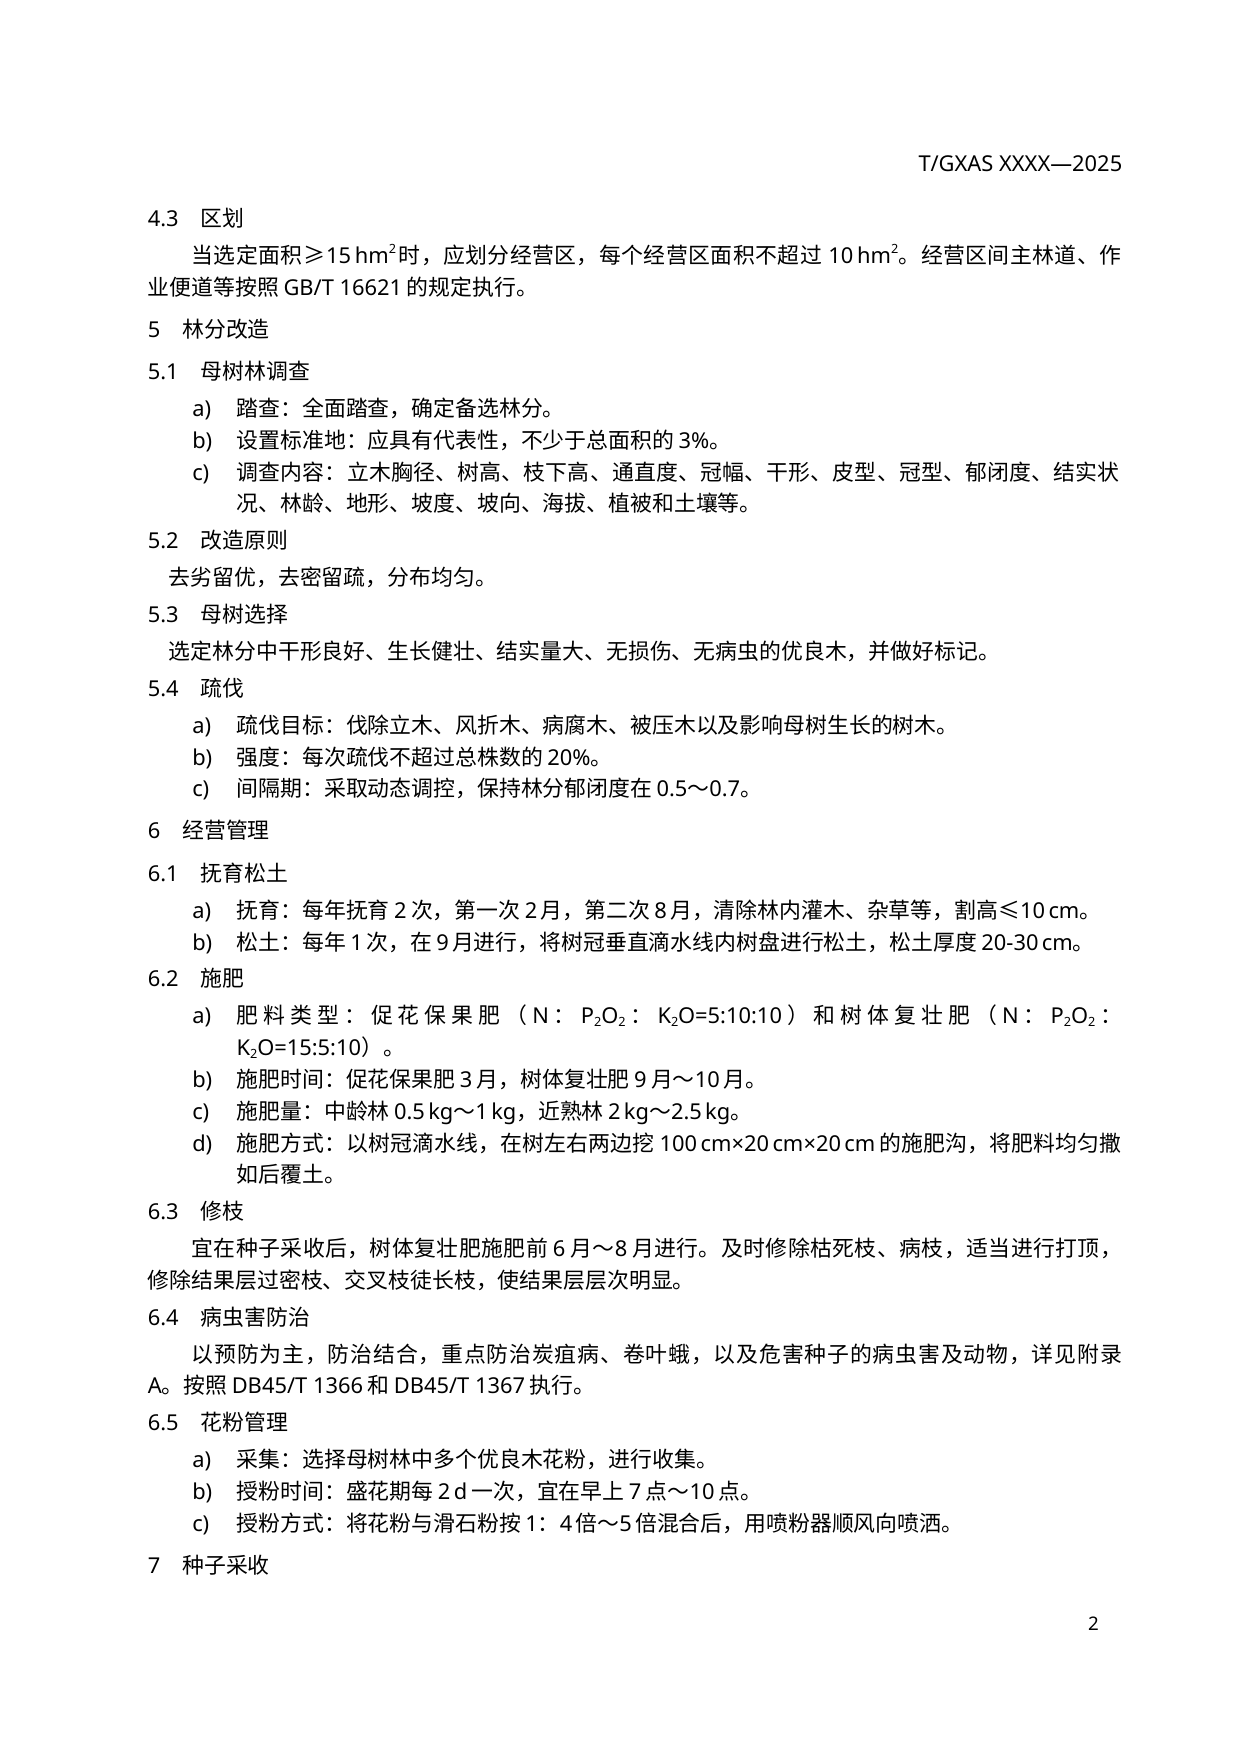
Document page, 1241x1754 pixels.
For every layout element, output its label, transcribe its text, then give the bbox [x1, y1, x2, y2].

text 当选定面积≥15 hm2时，应划分经营区，每个经营区面积不超过10 hm2。经营区间主林道、作业便道等按照GB/T 16621的规定执行。 [148, 238, 1122, 301]
list 采集：选择母树林中多个优良木花粉，进行收集。 [192, 1442, 1122, 1474]
text 母树选择 [148, 597, 1122, 629]
list 施肥时间：促花保果肥3月，树体复壮肥9月～10 月。 [192, 1062, 1122, 1094]
list 授粉时间：盛花期每2 d一次，宜在早上7点～10点。 [192, 1474, 1122, 1506]
list 设置标准地：应具有代表性，不少于总面积的3%。 [192, 423, 1122, 454]
text 区划 [148, 201, 1122, 233]
list 授粉方式：将花粉与滑石粉按1：4 倍～5 倍混合后，用喷粉器顺风向喷洒。 [192, 1506, 1122, 1538]
text 宜在种子采收后，树体复壮肥施肥前6月～8月进行。及时修除枯死枝、病枝，适当进行打顶，修除结果层过密枝、交叉枝徒长枝，使结果层层次明显。 [148, 1231, 1122, 1294]
list 调查内容：立木胸径、树高、枝下高、通直度、冠幅、干形、皮型、冠型、郁闭度、结实状况、林龄、地形、坡度、坡向、海拔、植被和土壤等。 [192, 454, 1122, 518]
list 间隔期：采取动态调控，保持林分郁闭度在0.5～0.7。 [192, 771, 1122, 803]
text 选定林分中干形良好、生长健壮、结实量大、无损伤、无病虫的优良木，并做好标记。 [148, 634, 1122, 666]
list 踏查：全面踏查，确定备选林分。 [192, 391, 1122, 423]
text 去劣留优，去密留疏，分布均匀。 [148, 560, 1122, 592]
list 强度：每次疏伐不超过总株数的20%。 [192, 739, 1122, 771]
text 种子采收 [148, 1548, 1122, 1580]
text 疏伐 [148, 671, 1122, 703]
text 抚育松土 [148, 856, 1122, 887]
list 疏伐目标：伐除立木、风折木、病腐木、被压木以及影响母树生长的树木。 [192, 708, 1122, 739]
list 抚育：每年抚育2次，第一次2 月，第二次8 月，清除林内灌木、杂草等，割高≤10 cm。 [192, 893, 1122, 924]
text 母树林调查 [148, 354, 1122, 386]
text 施肥 [148, 961, 1122, 993]
text 以预防为主，防治结合，重点防治炭疽病、卷叶蛾，以及危害种子的病虫害及动物，详见附录A。按照DB45/T 1366和DB45/T 1367执行。 [148, 1337, 1122, 1400]
list 施肥方式：以树冠滴水线，在树左右两边挖100 cm×20 cm×20 cm的施肥沟，将肥料均匀撒如后覆土。 [192, 1126, 1122, 1189]
text 病虫害防治 [148, 1300, 1122, 1332]
text 修枝 [148, 1194, 1122, 1226]
list 松土：每年1 次，在9 月进行，将树冠垂直滴水线内树盘进行松土，松土厚度20-30 cm。 [192, 924, 1122, 956]
text 林分改造 [148, 312, 1122, 343]
list 肥料类型：促花保果肥（N：P2O2：K2O=5:10:10）和树体复壮肥（N：P2O2：K2O=15:5:10）。 [192, 998, 1122, 1062]
text 改造原则 [148, 523, 1122, 555]
list 施肥量：中龄林0.5 kg～1 kg，近熟林2 kg～2.5 kg。 [192, 1094, 1122, 1126]
text 花粉管理 [148, 1405, 1122, 1437]
text 经营管理 [148, 813, 1122, 845]
